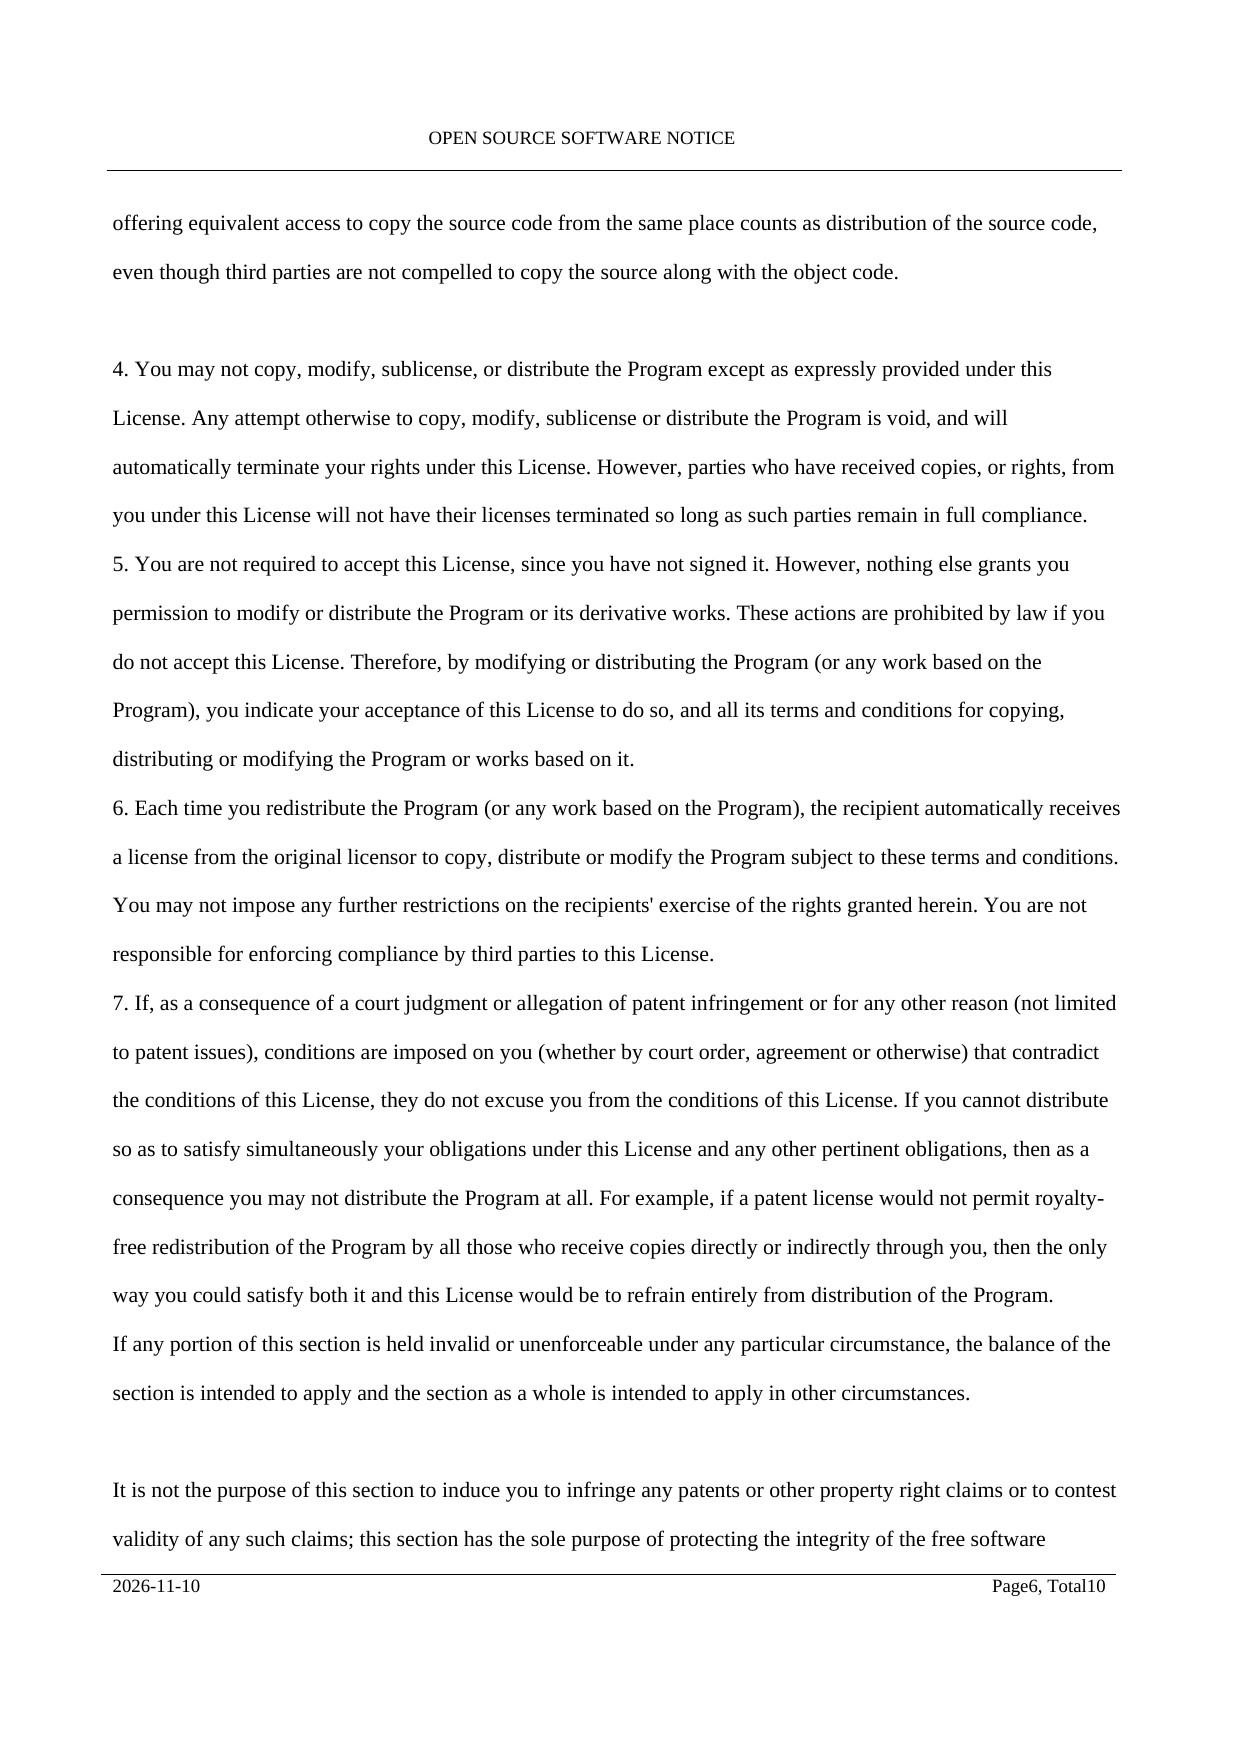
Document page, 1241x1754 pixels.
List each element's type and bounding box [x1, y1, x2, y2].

text [112, 206, 1128, 1555]
